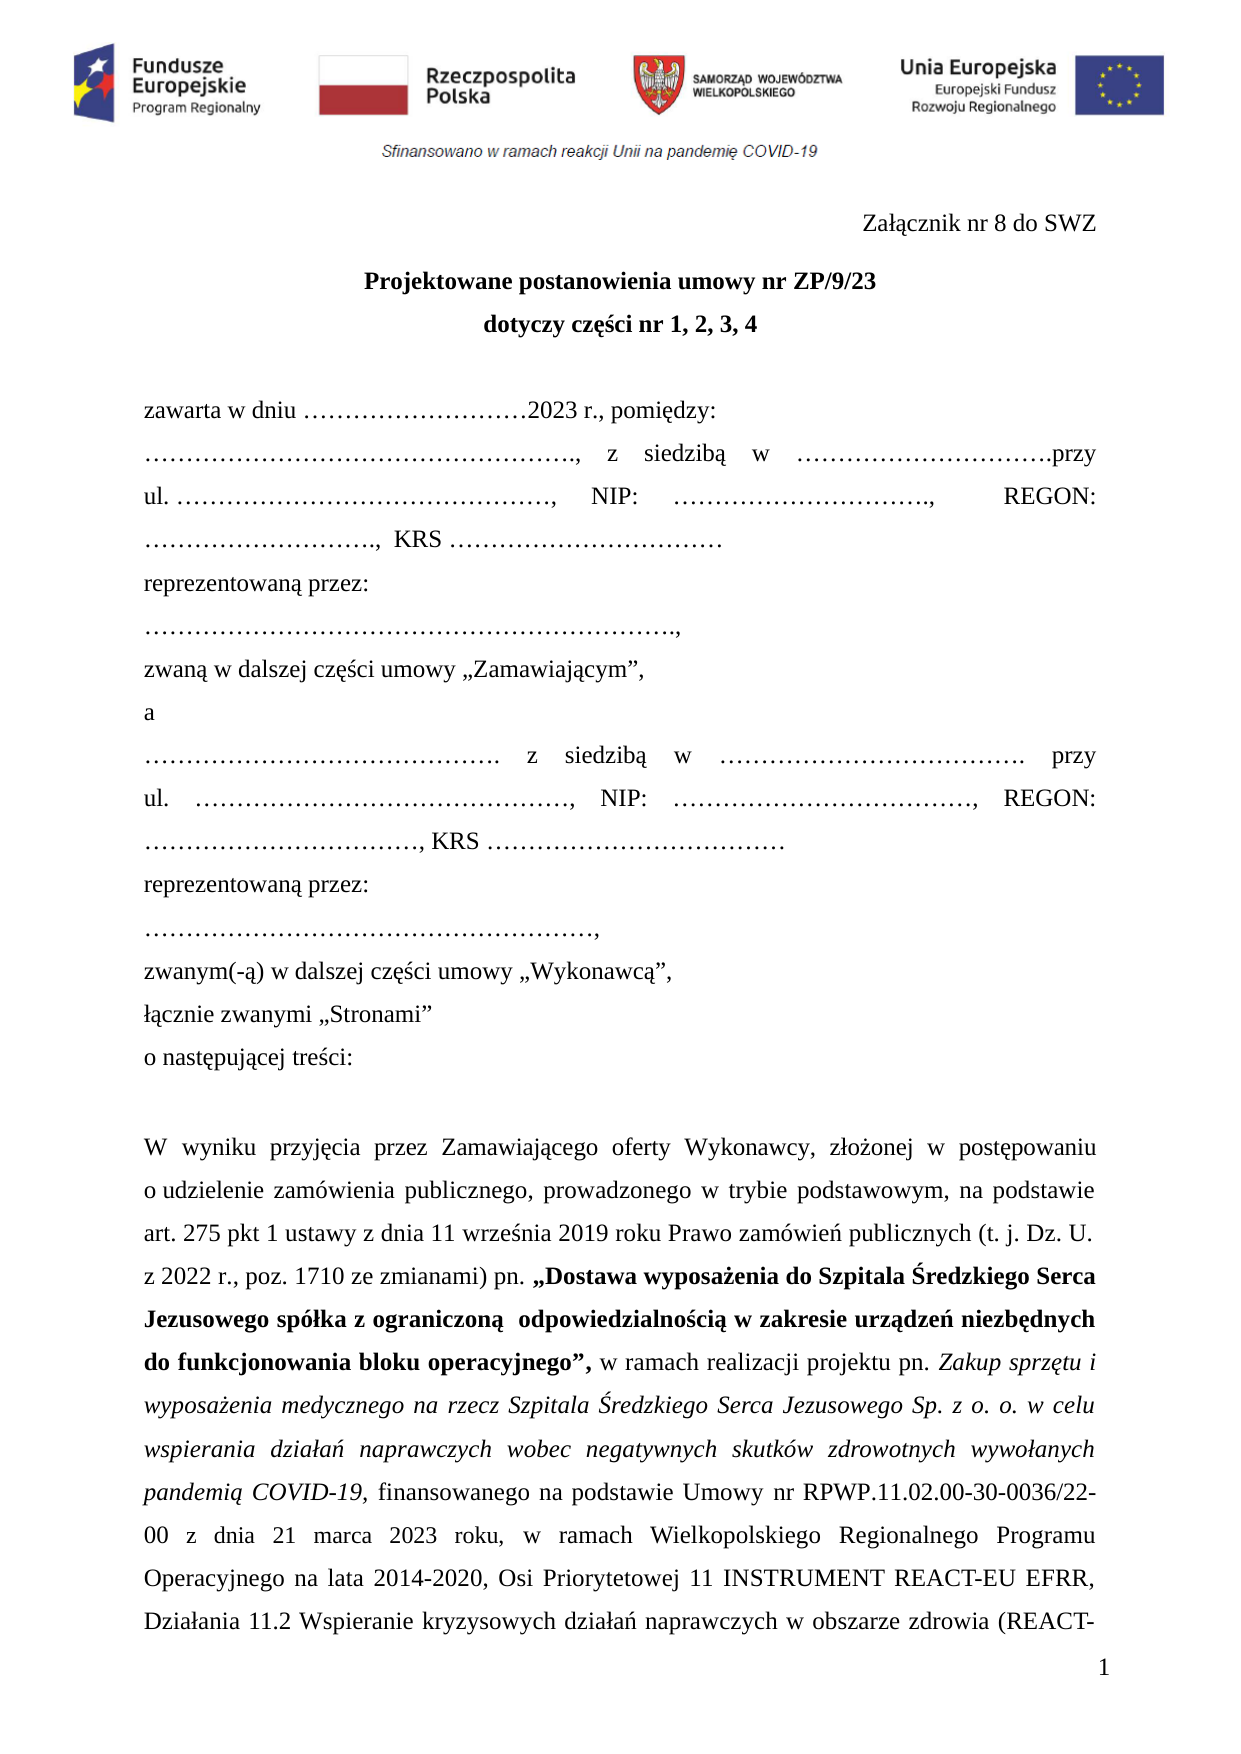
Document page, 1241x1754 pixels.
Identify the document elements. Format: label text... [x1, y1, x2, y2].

text Załącznik nr 8 do SWZ [143, 208, 1097, 237]
text ………………………………………………, [143, 913, 1038, 941]
text ………………………………………………………., [143, 611, 1097, 639]
text zwaną w dalszej części umowy „Zamawiającym”, [143, 654, 1097, 683]
text o następującej treści: [141, 1042, 1097, 1071]
text a [143, 697, 1059, 726]
text zwanym(-ą) w dalszej części umowy „Wykonawcą”, [141, 956, 1097, 984]
text zawarta w dniu ………………………2023 r., pomiędzy: [143, 395, 1097, 424]
text Projektowane postanowienia umowy nr ZP/9/23 [143, 266, 1097, 294]
text łącznie zwanymi „Stronami” [141, 999, 1097, 1028]
text reprezentowaną przez: [143, 869, 1038, 898]
text ……………………………………………., z siedzibą w ………………………….przy ul. ………………………………………, NIP: …………………………., REGON: ………………………., KRS …………………………… [143, 438, 1097, 553]
text ……………………………………. z siedzibą w ………………………………. przy ul. ………………………………………, NIP: ………………………………, REGON:……………………………, KRS ……………………………… [143, 740, 1097, 855]
picture [59, 27, 1181, 164]
text reprezentowaną przez: [143, 568, 1097, 596]
text dotyczy części nr 1, 2, 3, 4 [143, 309, 1097, 338]
